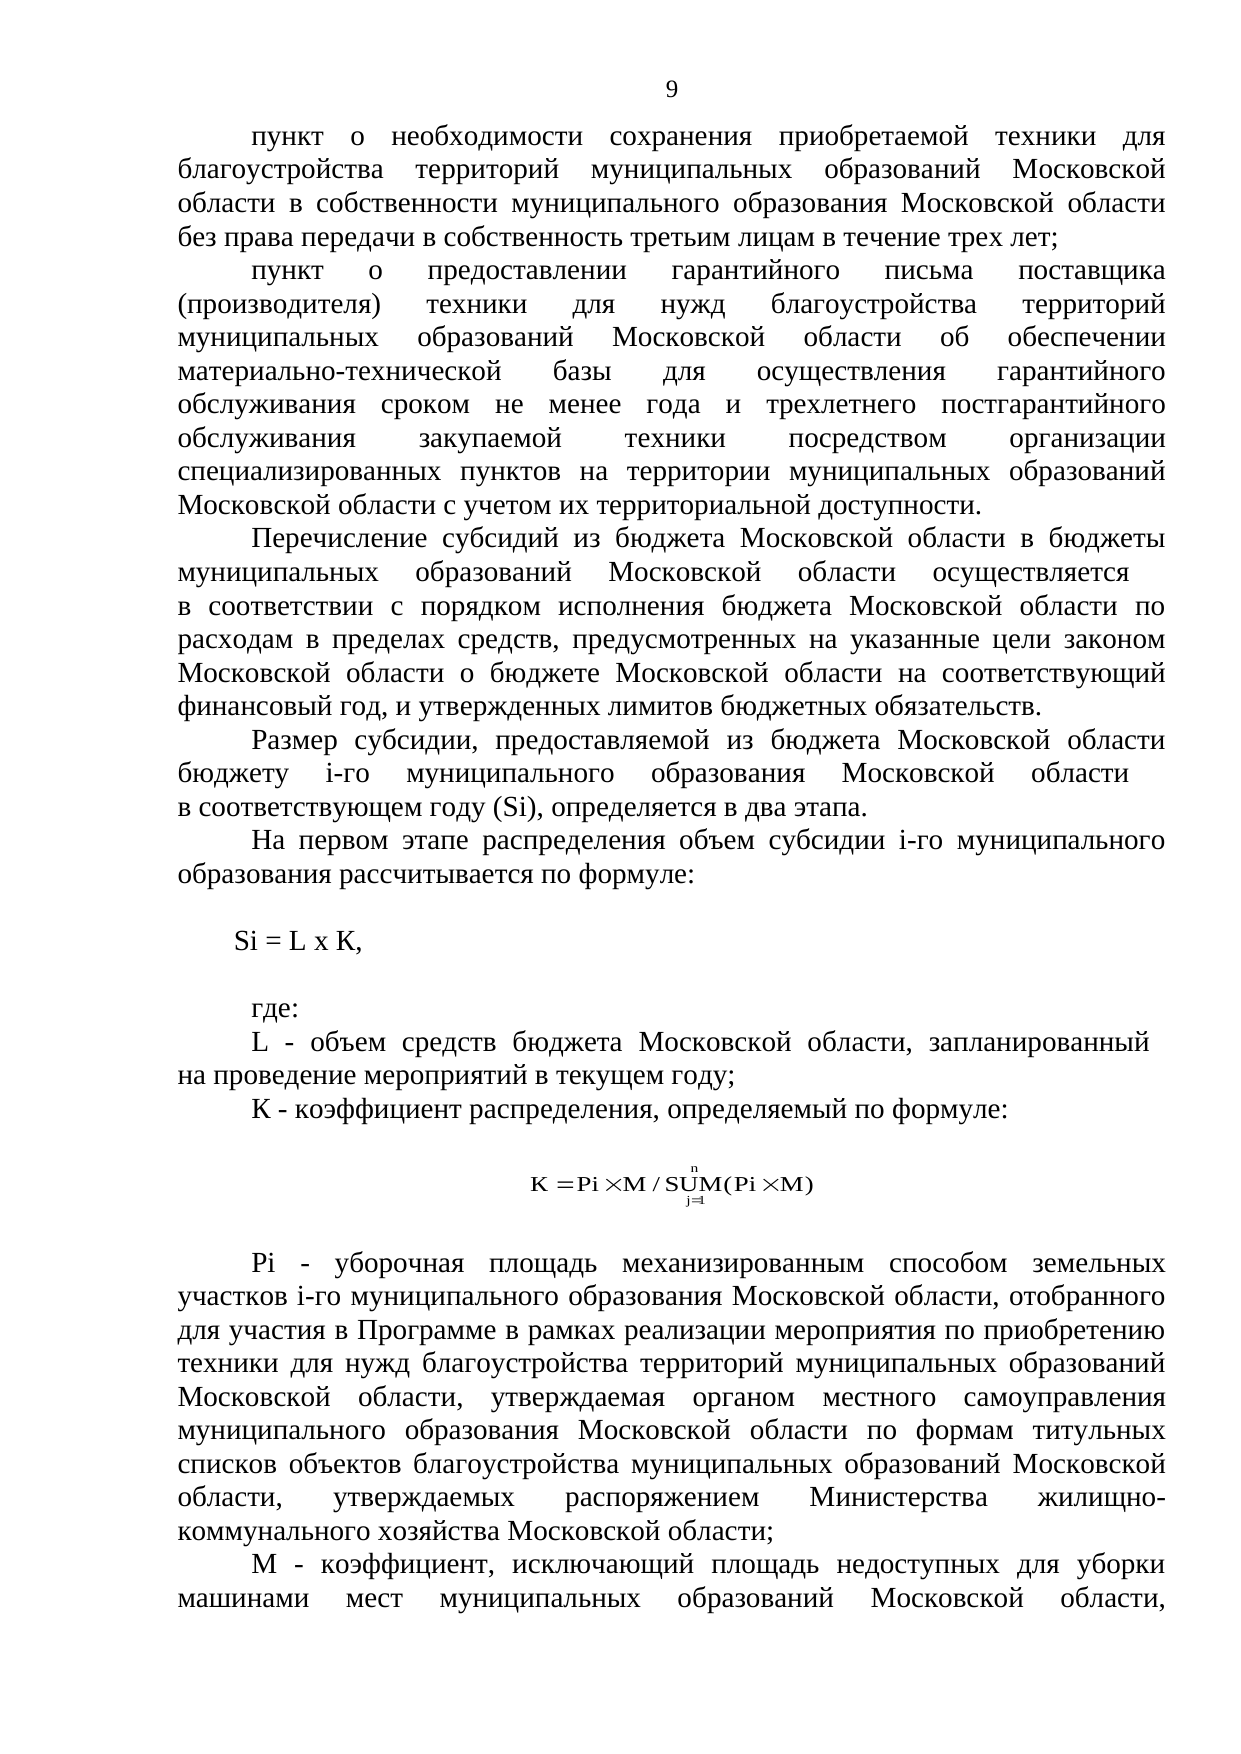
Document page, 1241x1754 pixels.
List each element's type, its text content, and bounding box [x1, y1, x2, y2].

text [177, 1547, 1166, 1614]
text Перечисление субсидий из бюджета Московской области в бюджеты муниципальных образований Московской области осуществляется в соответствии с порядком исполнения бюджета Московской области по расходам в пределах средств, предусмотренных на указанные цели законом Московской области о бюджете Московской области на соответствующий финансовый год, и утвержденных лимитов бюджетных обязательств. [177, 521, 1166, 722]
text пункт о необходимости сохранения приобретаемой техники для благоустройства территорий муниципальных образований Московской области в собственности муниципального образования Московской области без права передачи в собственность третьим лицам в течение трех лет; [177, 118, 1166, 252]
text L - объем средств бюджета Московской области, запланированный на проведение мероприятий в текущем году; [177, 1024, 1166, 1091]
text Si = L x К, [177, 923, 1166, 957]
text пункт о предоставлении гарантийного письма поставщика (производителя) техники для нужд благоустройства территорий муниципальных образований Московской области об обеспечении материально-технической базы для осуществления гарантийного обслуживания сроком не менее года и трехлетнего постгарантийного обслуживания закупаемой техники посредством организации специализированных пунктов на территории муниципальных образований Московской области с учетом их территориальной доступности. [177, 252, 1166, 521]
text Размер субсидии, предоставляемой из бюджета Московской области бюджету i-го муниципального образования Московской области в соответствующем году (Si), определяется в два этапа. [177, 722, 1166, 822]
text На первом этапе распределения объем субсидии i-го муниципального образования рассчитывается по формуле: [177, 822, 1166, 889]
text Pi - уборочная площадь механизированным способом земельных участков i-го муниципального образования Московской области, отобранного для участия в Программе в рамках реализации мероприятия по приобретению техники для нужд благоустройства территорий муниципальных образований Московской области, утверждаемая органом местного самоуправления муниципального образования Московской области по формам титульных списков объектов благоустройства муниципальных образований Московской области, утверждаемых распоряжением Министерства жилищно-коммунального хозяйства Московской области; [177, 1245, 1166, 1547]
text где: [177, 990, 1166, 1024]
text К - коэффициент распределения, определяемый по формуле: [177, 1091, 1166, 1124]
